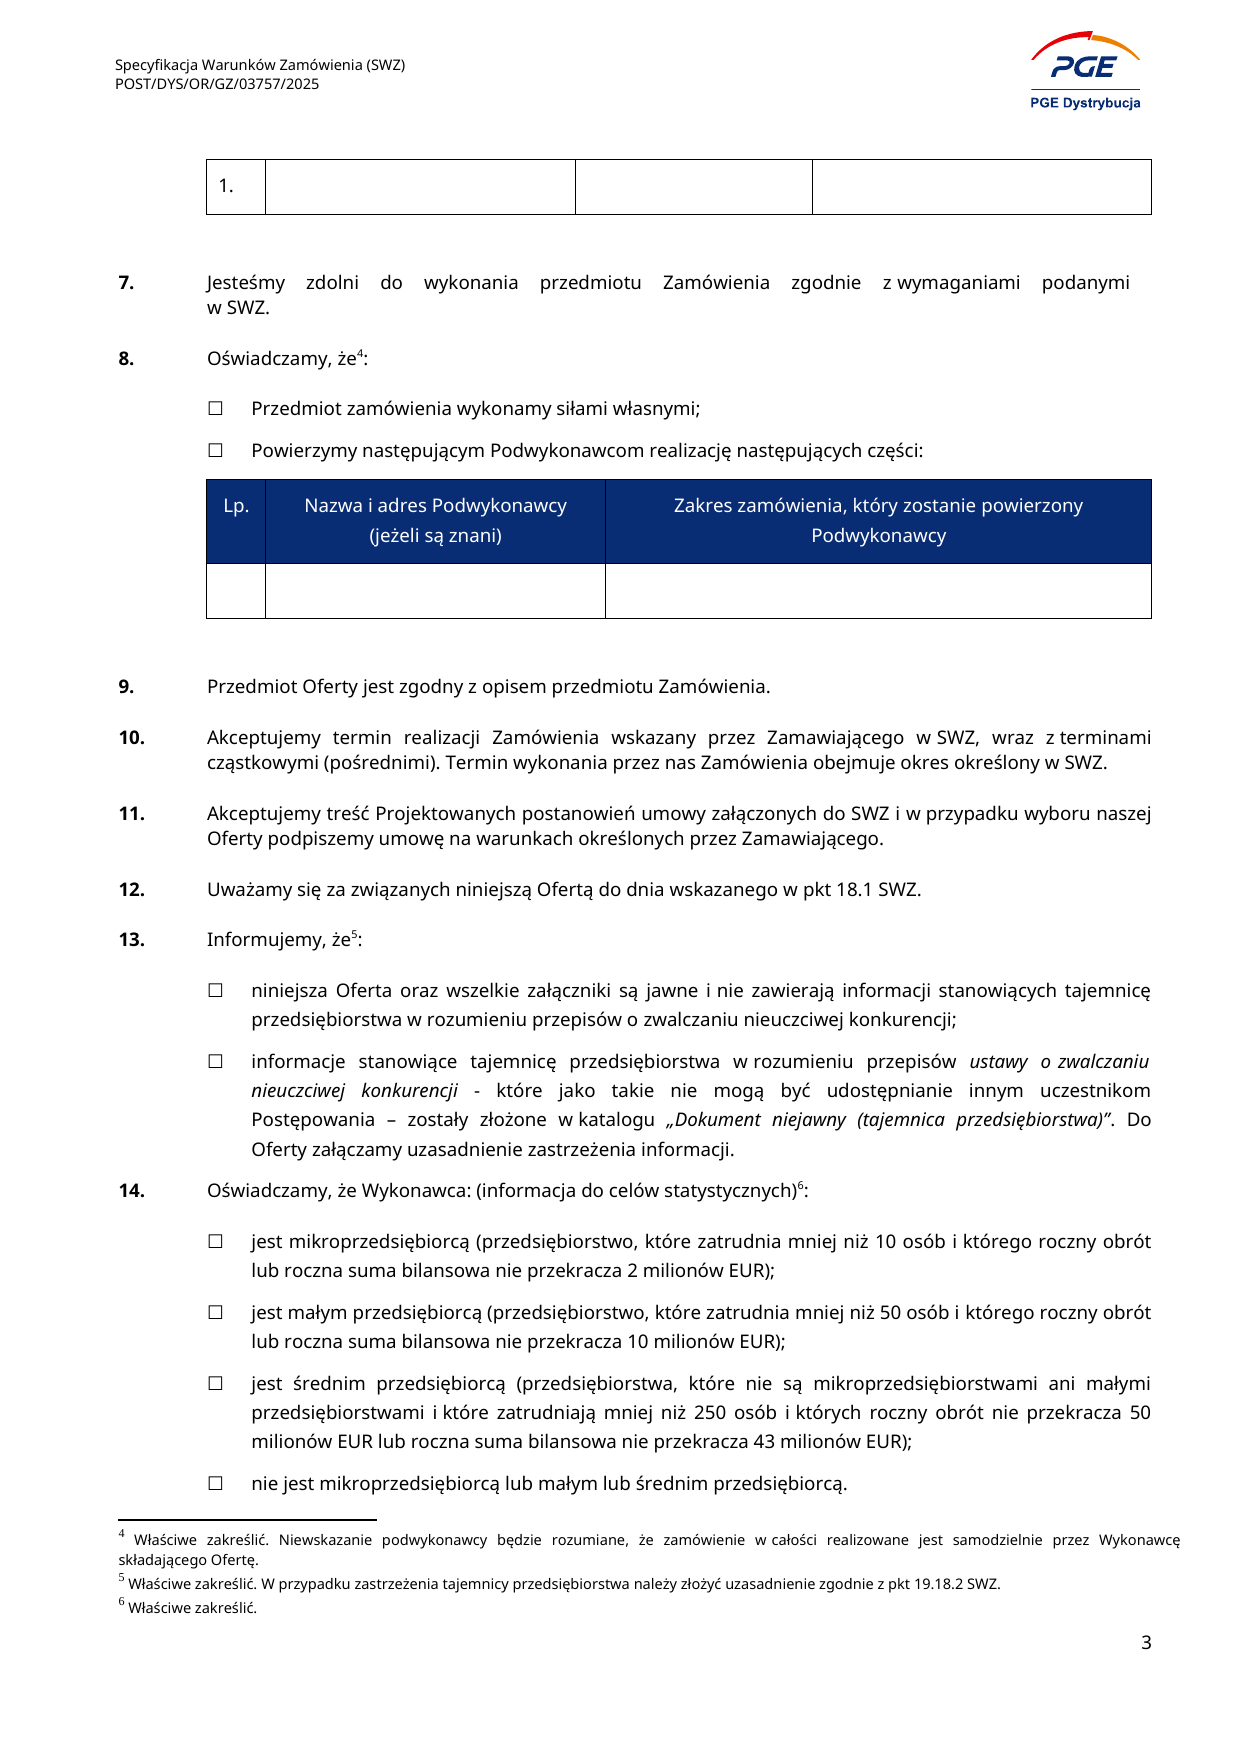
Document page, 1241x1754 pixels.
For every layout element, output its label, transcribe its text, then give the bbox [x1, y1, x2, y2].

table_cell 1. [207, 160, 265, 214]
table_header Zakres zamówienia, który zostanie powierzony Podwykonawcy [606, 480, 1151, 563]
text Akceptujemy treść Projektowanych postanowień umowy załączonych do SWZ i w przypadku wyboru naszej Oferty podpiszemy umowę na warunkach określonych przez Zamawiającego. [118, 800, 1152, 851]
text jest mikroprzedsiębiorcą (przedsiębiorstwo, które zatrudnia mniej niż 10 osób i którego roczny obrót lub roczna suma bilansowa nie przekracza 2 milionów EUR); [207, 1228, 1152, 1283]
table_header Nazwa i adres Podwykonawcy (jeżeli są znani) [266, 480, 605, 563]
table_cell [813, 160, 1151, 214]
text Powierzymy następującym Podwykonawcom realizację następujących części: [207, 437, 1152, 463]
text nie jest mikroprzedsiębiorcą lub małym lub średnim przedsiębiorcą. [207, 1471, 1152, 1496]
text jest małym przedsiębiorcą (przedsiębiorstwo, które zatrudnia mniej niż 50 osób i którego roczny obrót lub roczna suma bilansowa nie przekracza 10 milionów EUR); [207, 1299, 1152, 1354]
text Jesteśmy zdolni do wykonania przedmiotu Zamówienia zgodnie z wymaganiami podanymi w SWZ. [118, 269, 1152, 320]
text Uważamy się za związanych niniejszą Ofertą do dnia wskazanego w pkt 18.1 SWZ. [118, 876, 1152, 902]
table_cell [266, 160, 575, 214]
table_cell [606, 564, 1151, 618]
text Przedmiot zamówienia wykonamy siłami własnymi; [207, 396, 1152, 421]
text Oświadczamy, że: [118, 345, 1152, 371]
text Akceptujemy termin realizacji Zamówienia wskazany przez Zamawiającego w SWZ, wraz z terminami cząstkowymi (pośrednimi). Termin wykonania przez nas Zamówienia obejmuje okres określony w SWZ. [118, 724, 1152, 775]
text niniejsza Oferta oraz wszelkie załączniki są jawne i nie zawierają informacji stanowiących tajemnicę przedsiębiorstwa w rozumieniu przepisów o zwalczaniu nieuczciwej konkurencji; [207, 977, 1152, 1032]
text Informujemy, że: [118, 927, 1152, 952]
table_cell [207, 564, 265, 618]
table_cell [266, 564, 605, 618]
text Przedmiot Oferty jest zgodny z opisem przedmiotu Zamówienia. [118, 673, 1152, 699]
table_cell [576, 160, 812, 214]
text informacje stanowiące tajemnicę przedsiębiorstwa w rozumieniu przepisów ustawy o zwalczaniu nieuczciwej konkurencji - które jako takie nie mogą być udostępnianie innym uczestnikom Postępowania – zostały złożone w katalogu „Dokument niejawny (tajemnica przedsiębiorstwa)”. Do Oferty załączamy uzasadnienie zastrzeżenia informacji. [207, 1048, 1152, 1161]
text Oświadczamy, że Wykonawca: (informacja do celów statystycznych): [118, 1178, 1152, 1203]
table_header Lp. [207, 480, 265, 563]
text jest średnim przedsiębiorcą (przedsiębiorstwa, które nie są mikroprzedsiębiorstwami ani małymi przedsiębiorstwami i które zatrudniają mniej niż 250 osób i których roczny obrót nie przekracza 50 milionów EUR lub roczna suma bilansowa nie przekracza 43 milionów EUR); [207, 1370, 1152, 1454]
